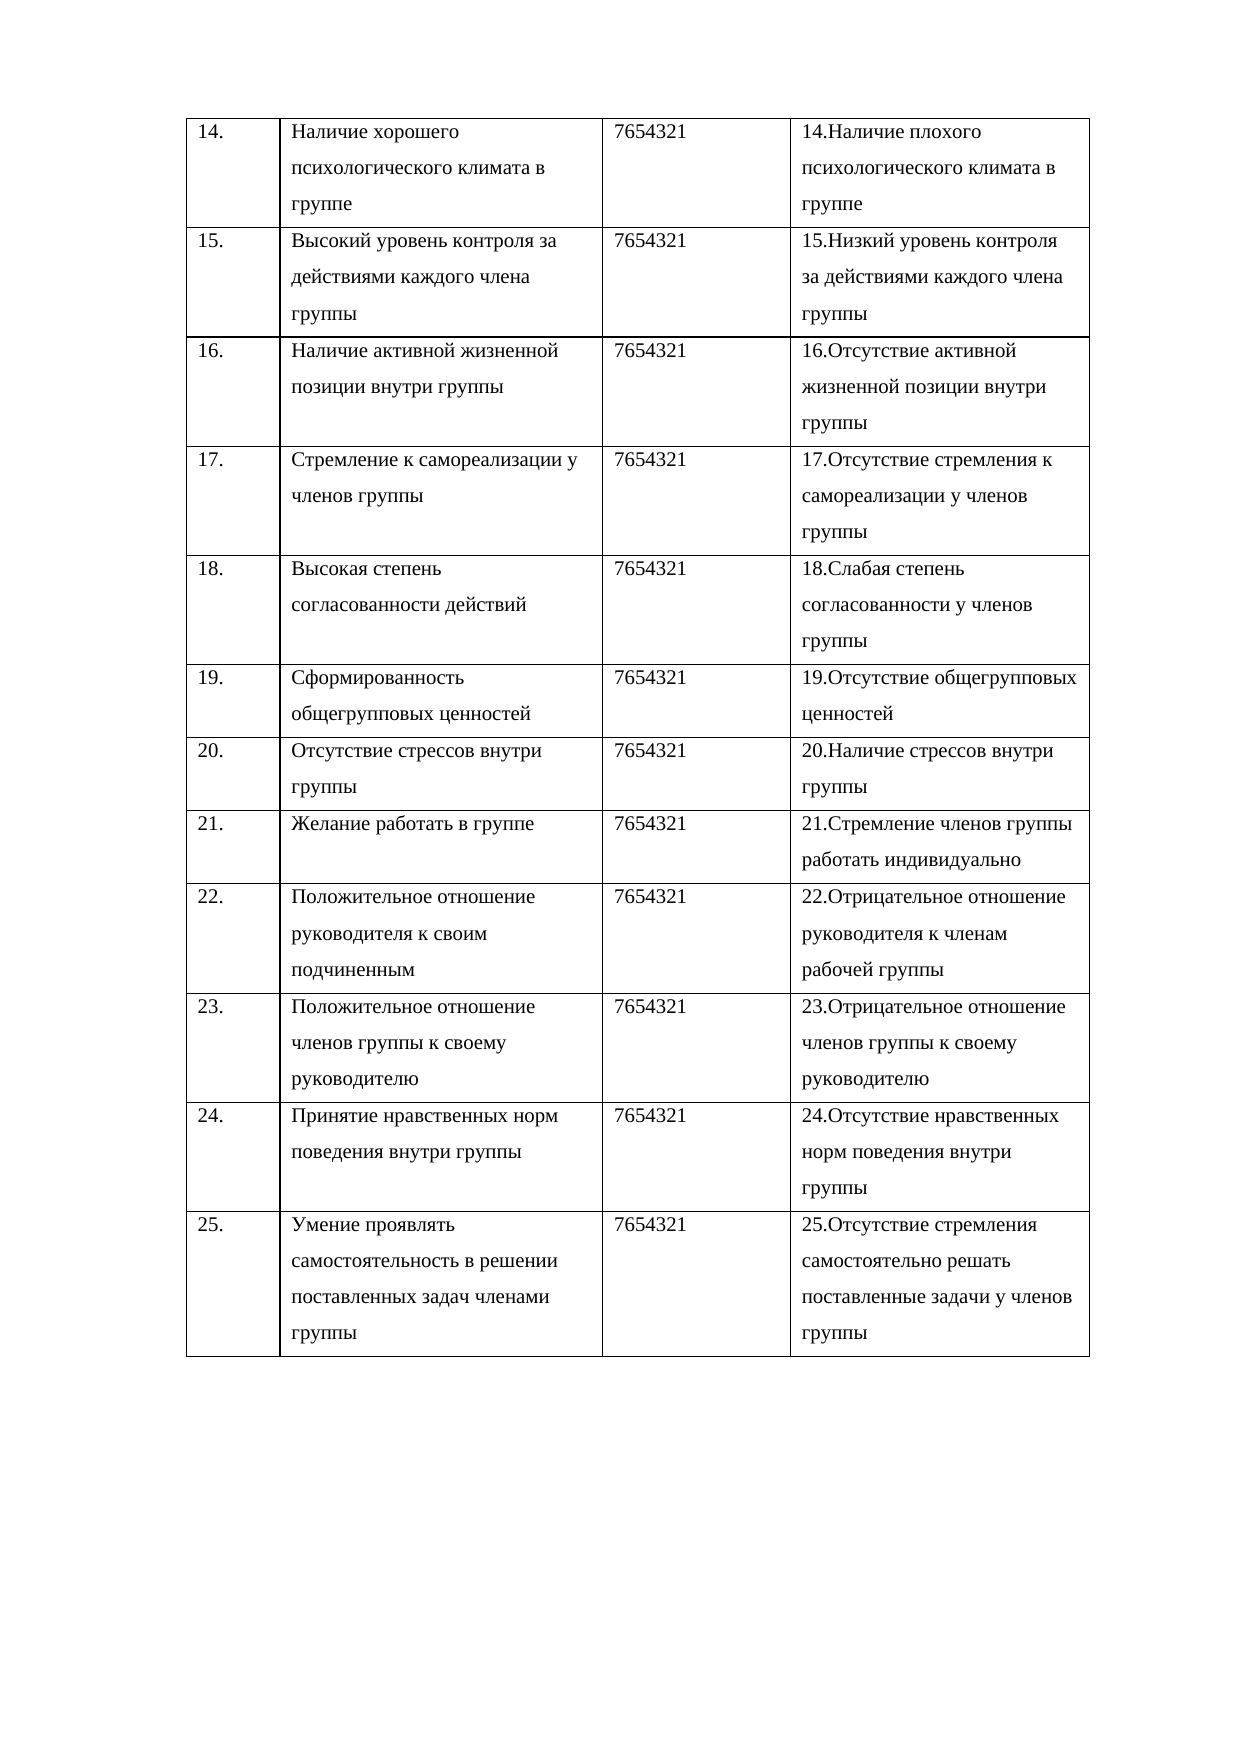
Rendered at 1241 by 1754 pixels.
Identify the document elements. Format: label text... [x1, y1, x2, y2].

table_cell 19. [187, 665, 279, 737]
table_cell 20. [187, 738, 279, 810]
table_cell Высокая степень согласованности действий [281, 556, 602, 664]
table_cell 7654321 [603, 1212, 790, 1356]
table_cell Положительное отношение руководителя к своим подчиненным [281, 884, 602, 992]
table_cell 20.Наличие стрессов внутри группы [791, 738, 1089, 810]
table_cell 19.Отсутствие общегрупповых ценностей [791, 665, 1089, 737]
table_cell Высокий уровень контроля за действиями каждого члена группы [281, 228, 602, 336]
table_cell 7654321 [603, 338, 790, 446]
table_cell 17.Отсутствие стремления к самореализации у членов группы [791, 447, 1089, 555]
table_cell Наличие активной жизненной позиции внутри группы [281, 338, 602, 446]
table_cell 15. [187, 228, 279, 336]
table_cell 24.Отсутствие нравственных норм поведения внутри группы [791, 1103, 1089, 1211]
table_cell 7654321 [603, 884, 790, 992]
table_cell Желание работать в группе [281, 811, 602, 883]
table_cell Положительное отношение членов группы к своему руководителю [281, 994, 602, 1102]
table_cell 7654321 [603, 556, 790, 664]
table_header 14.Наличие плохого психологического климата в группе [791, 119, 1089, 227]
table_cell 17. [187, 447, 279, 555]
table_cell 18. [187, 556, 279, 664]
table_cell 16. [187, 338, 279, 446]
table_cell 7654321 [603, 228, 790, 336]
table_cell 21.Стремление членов группы работать индивидуально [791, 811, 1089, 883]
table_cell 7654321 [603, 994, 790, 1102]
table_header 14. [187, 119, 279, 227]
table_header 7654321 [603, 119, 790, 227]
table_cell 21. [187, 811, 279, 883]
table_cell 24. [187, 1103, 279, 1211]
table_cell Стремление к самореализации у членов группы [281, 447, 602, 555]
table_cell Отсутствие стрессов внутри группы [281, 738, 602, 810]
table_cell Умение проявлять самостоятельность в решении поставленных задач членами группы [281, 1212, 602, 1356]
table_cell 7654321 [603, 447, 790, 555]
table_cell 22. [187, 884, 279, 992]
table_cell 25. [187, 1212, 279, 1356]
table_header Наличие хорошего психологического климата в группе [281, 119, 602, 227]
table_cell Сформированность общегрупповых ценностей [281, 665, 602, 737]
table_cell 7654321 [603, 811, 790, 883]
table_cell 18.Слабая степень согласованности у членов группы [791, 556, 1089, 664]
table_cell 23.Отрицательное отношение членов группы к своему руководителю [791, 994, 1089, 1102]
table_cell 7654321 [603, 738, 790, 810]
table_cell 7654321 [603, 1103, 790, 1211]
table_cell 22.Отрицательное отношение руководителя к членам рабочей группы [791, 884, 1089, 992]
table_cell Принятие нравственных норм поведения внутри группы [281, 1103, 602, 1211]
table_cell 23. [187, 994, 279, 1102]
table_cell 15.Низкий уровень контроля за действиями каждого члена группы [791, 228, 1089, 336]
table_cell 7654321 [603, 665, 790, 737]
table_cell 16.Отсутствие активной жизненной позиции внутри группы [791, 338, 1089, 446]
table_cell 25.Отсутствие стремления самостоятельно решать поставленные задачи у членов группы [791, 1212, 1089, 1356]
